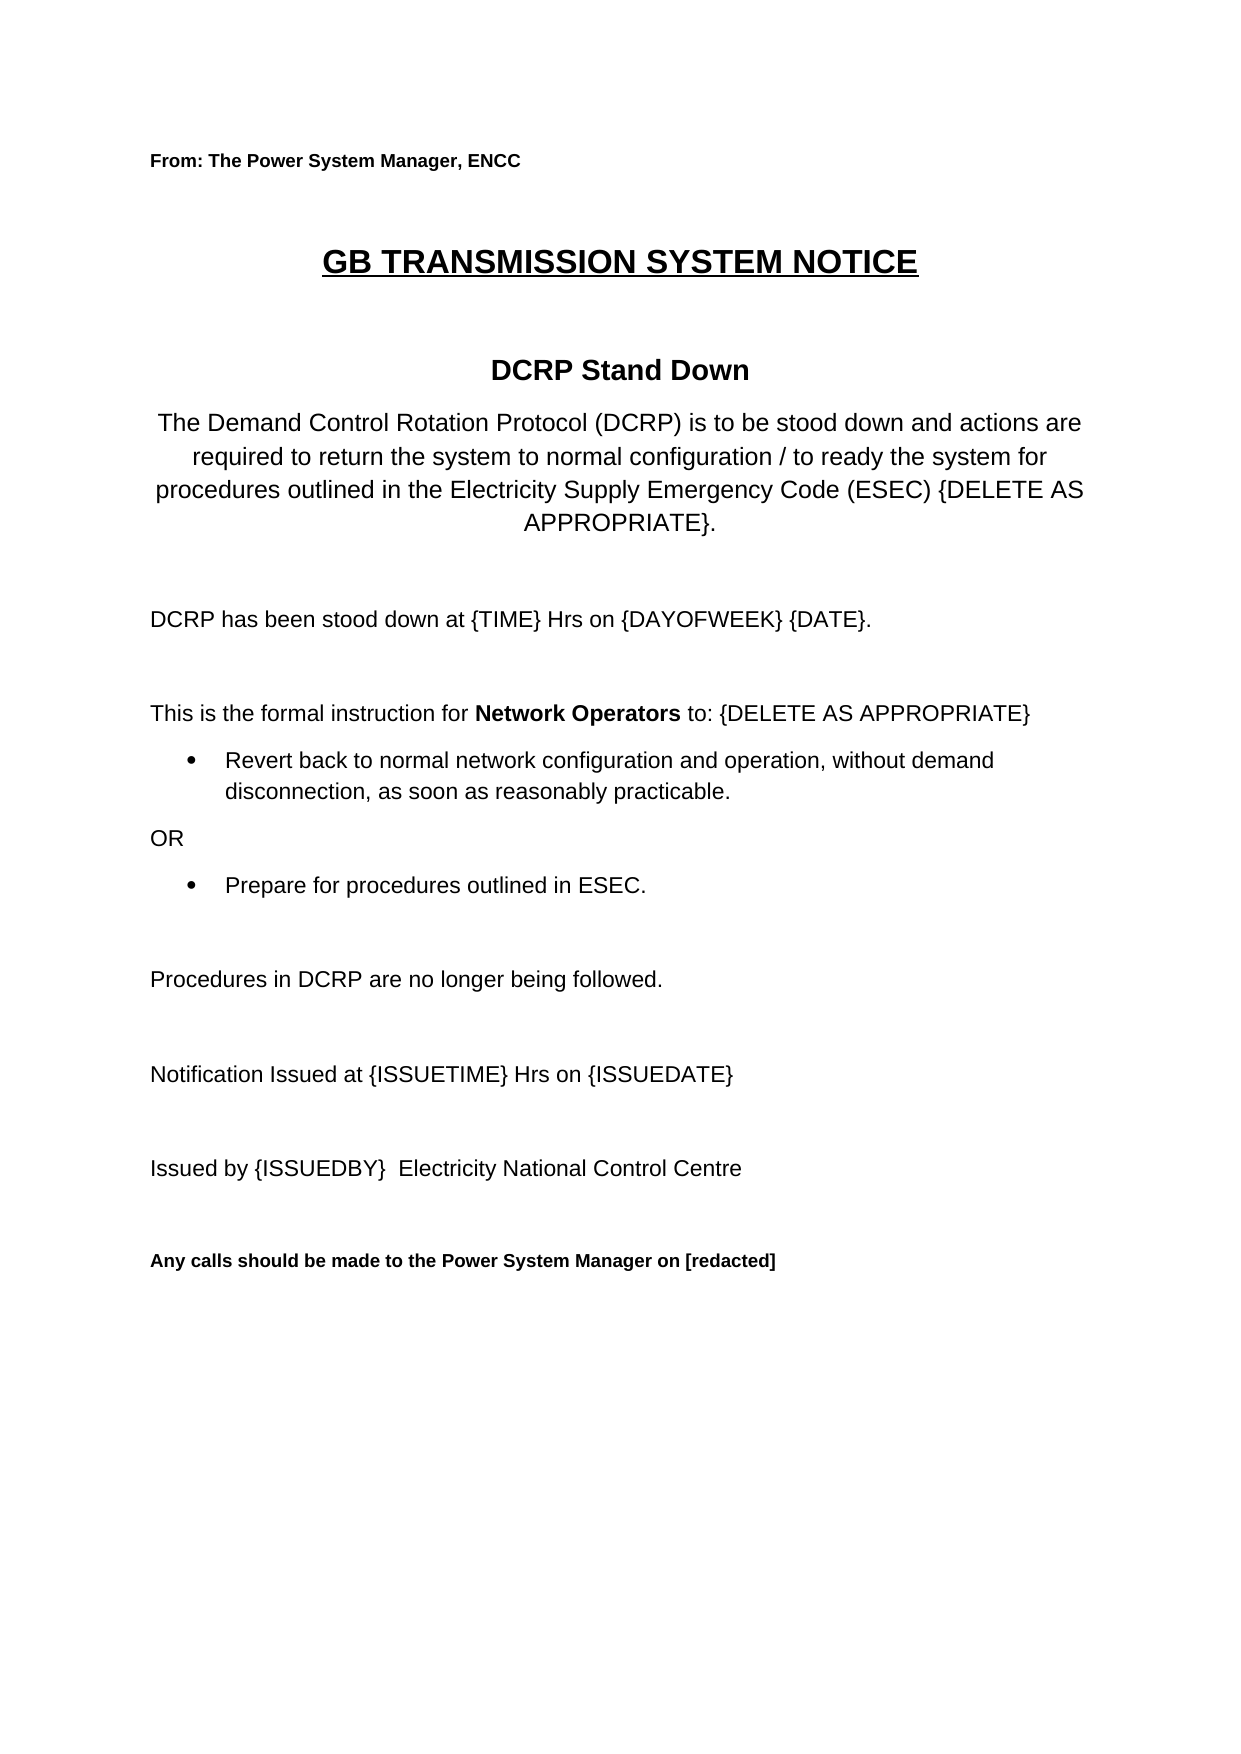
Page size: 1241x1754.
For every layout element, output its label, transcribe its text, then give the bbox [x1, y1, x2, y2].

text DCRP Stand Down [150, 353, 1090, 386]
text Any calls should be made to the Power System Manager on [redacted] [150, 1249, 1090, 1271]
text DCRP has been stood down at {TIME} Hrs on {DAYOFWEEK} {DATE}. [150, 606, 1090, 632]
list Prepare for procedures outlined in ESEC. [187, 872, 1090, 898]
text Procedures in DCRP are no longer being followed. [150, 966, 1090, 993]
text OR [150, 825, 1090, 851]
text From: The Power System Manager, ENCC [150, 150, 1090, 172]
text GB TRANSMISSION SYSTEM NOTICE [150, 242, 1090, 280]
text Issued by {ISSUEDBY} Electricity National Control Centre [150, 1155, 1090, 1182]
text The Demand Control Rotation Protocol (DCRP) is to be stood down and actions are required to return the system to normal configuration / to ready the system for procedures outlined in the Electricity Supply Emergency Code (ESEC) {DELETE AS APPROPRIATE}. [150, 408, 1090, 537]
text This is the formal instruction for Network Operators to: {DELETE AS APPROPRIATE} [150, 700, 1090, 726]
list Revert back to normal network configuration and operation, without demand disconnection, as soon as reasonably practicable. [187, 747, 1090, 804]
text Notification Issued at {ISSUETIME} Hrs on {ISSUEDATE} [150, 1061, 1090, 1087]
